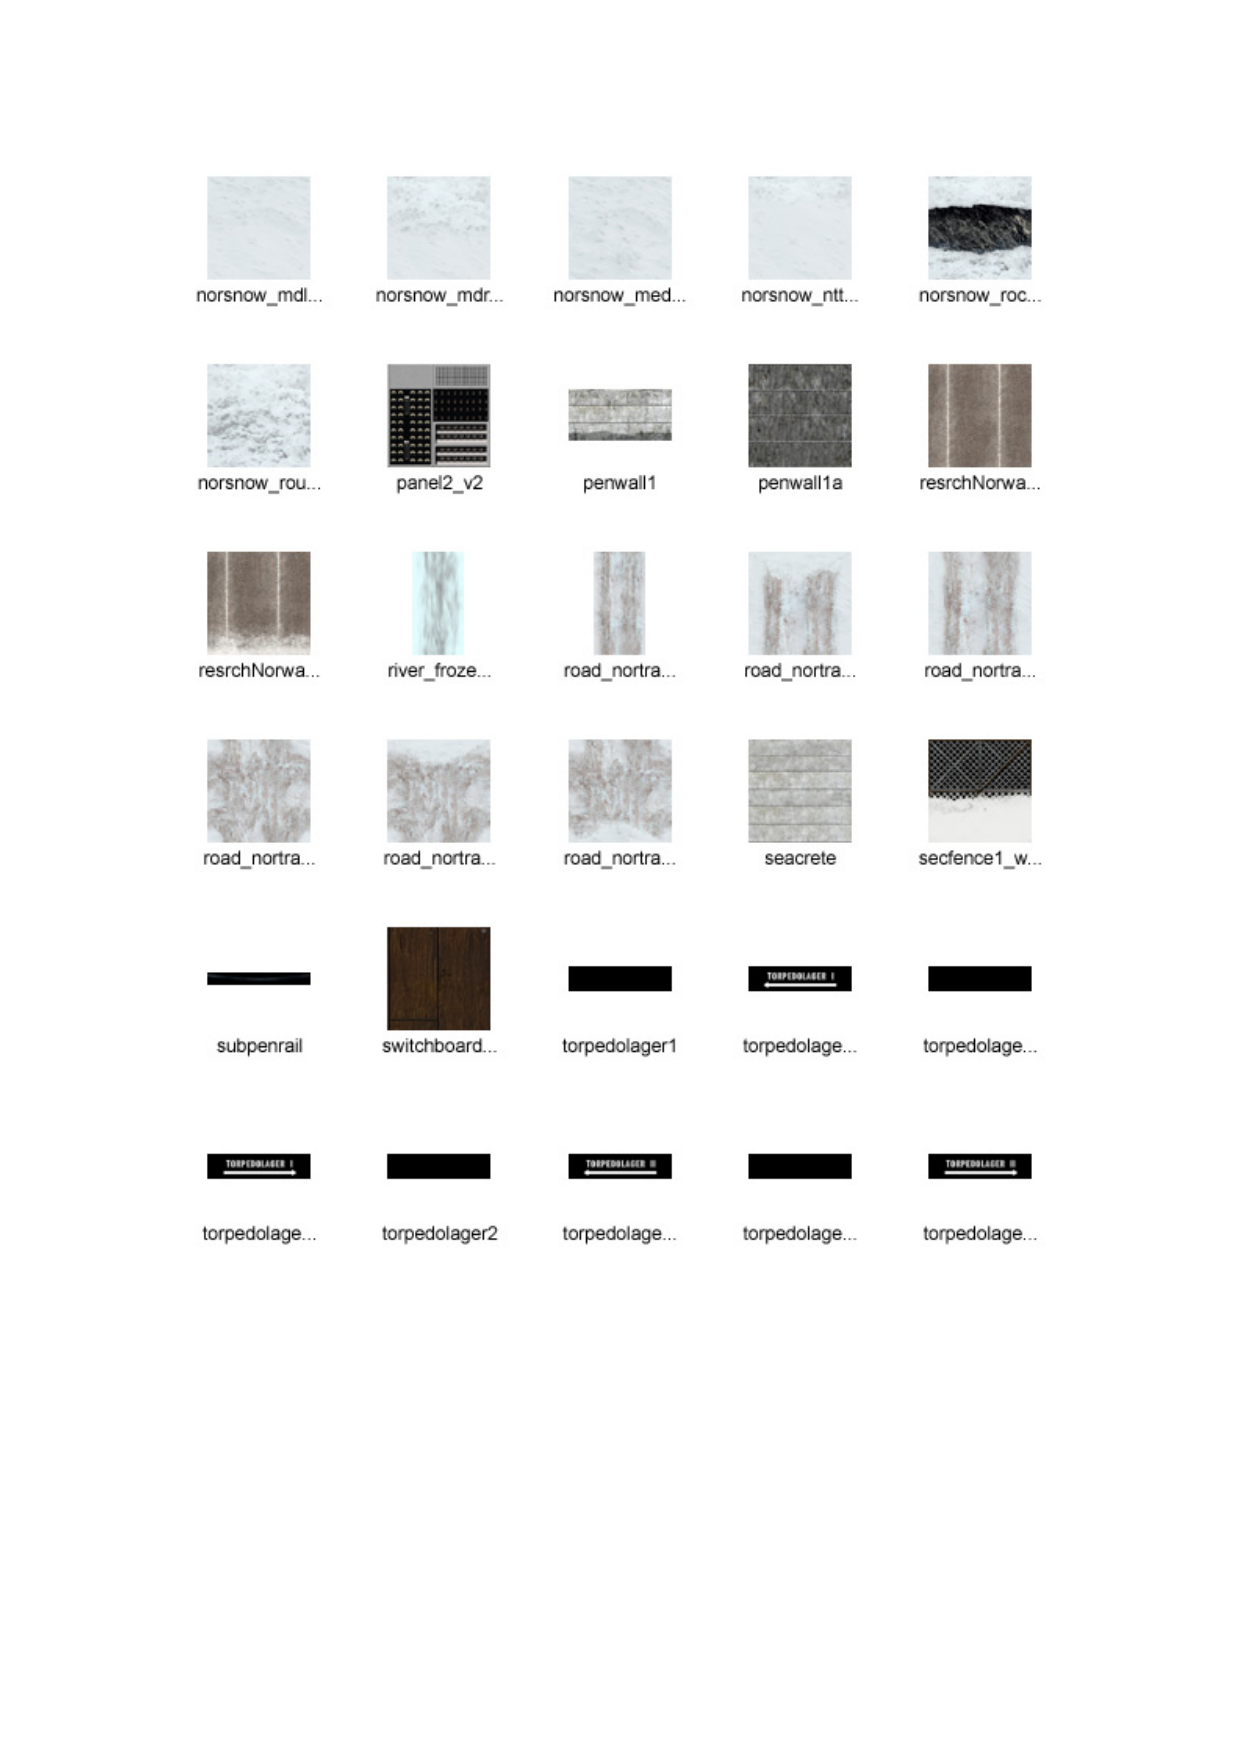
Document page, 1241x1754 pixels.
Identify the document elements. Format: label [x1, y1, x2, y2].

picture [170, 147, 1071, 1273]
